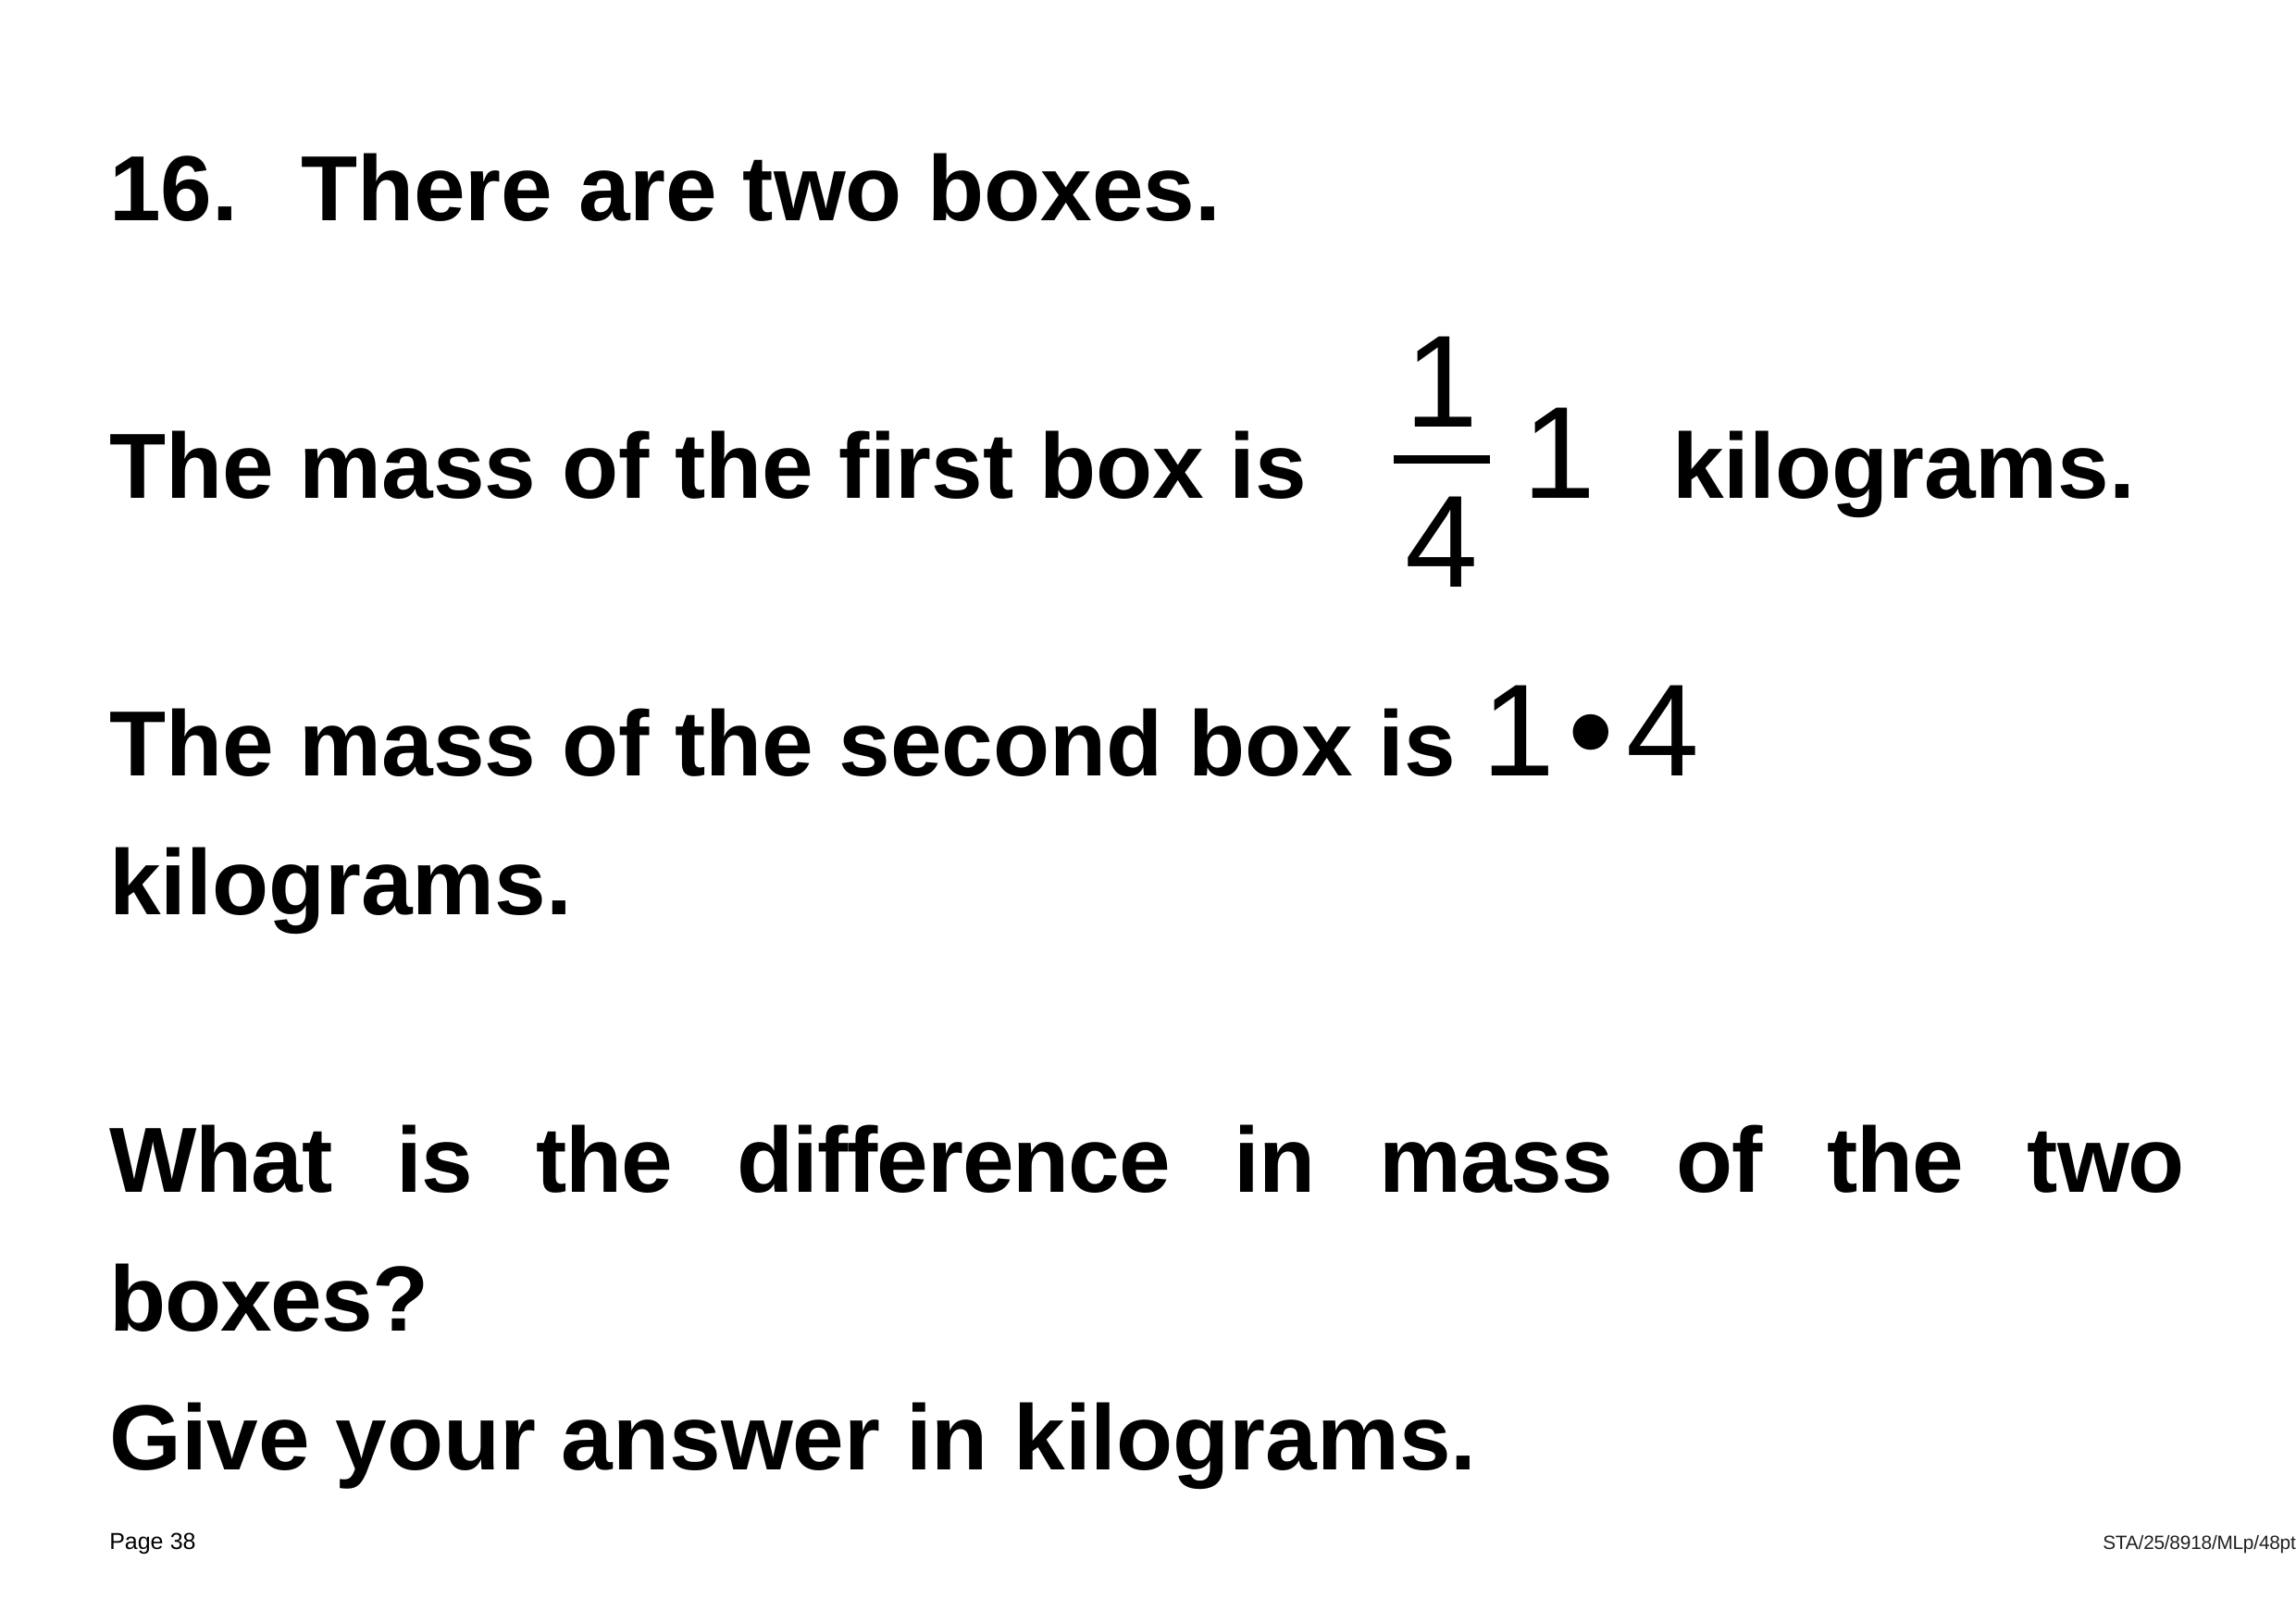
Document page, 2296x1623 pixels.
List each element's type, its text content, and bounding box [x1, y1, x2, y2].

table_cell 4 [1394, 464, 1489, 614]
text What is the difference in mass of the two boxes? [109, 1081, 2186, 1358]
text There are two boxes. [109, 109, 2186, 248]
text The mass of the first box is 1 kilograms. [1489, 387, 2186, 526]
text The mass of the first box is 1 kilograms. [109, 387, 1394, 526]
text Give your answer in kilograms. [109, 1358, 2186, 1497]
text The mass of the second box is 1 • 4 kilograms. [109, 664, 2186, 942]
table_header 1 [1394, 304, 1489, 455]
